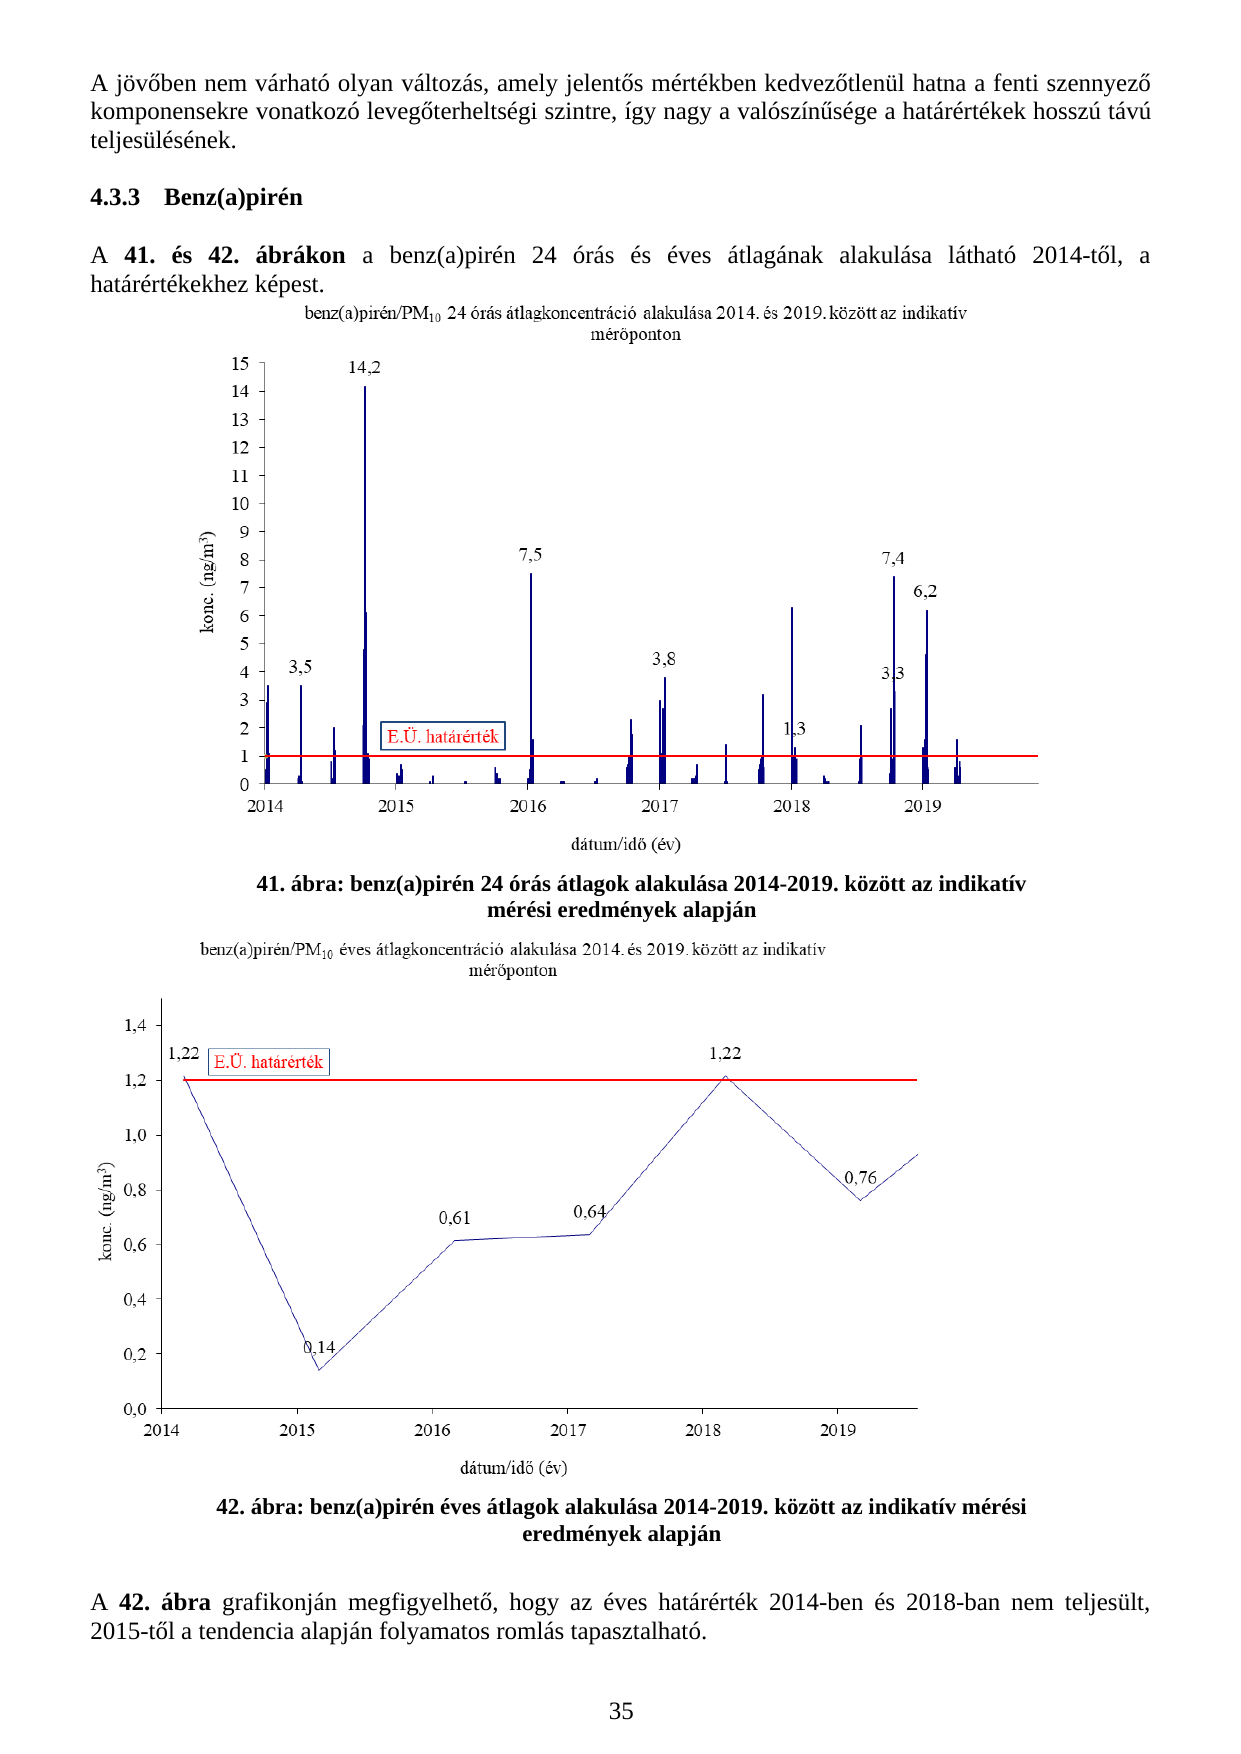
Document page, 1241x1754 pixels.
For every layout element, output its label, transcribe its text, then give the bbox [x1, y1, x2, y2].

text A 42. ábra grafikonján megfigyelhető, hogy az éves határérték 2014-ben és 2018-ban nem teljesült, 2015-től a tendencia alapján folyamatos romlás tapasztalható. [90, 1587, 1152, 1645]
text A 41. és 42. ábrákon a benz(a)pirén 24 órás és éves átlagának alakulása látható 2014-től, a határértékekhez képest. [90, 240, 1152, 298]
text A jövőben nem várható olyan változás, amely jelentős mértékben kedvezőtlenül hatna a fenti szennyező komponensekre vonatkozó levegőterheltségi szintre, így nagy a valószínűsége a határértékek hosszú távú teljesülésének. [90, 68, 1152, 154]
picture [90, 935, 929, 1481]
text 4.3.3 Benz(a)pirén [90, 183, 1152, 211]
text 41. ábra: benz(a)pirén 24 órás átlagok alakulása 2014-2019. között az indikatív mérési eredmények alapján [193, 870, 1050, 922]
picture [191, 297, 1051, 858]
text 42. ábra: benz(a)pirén éves átlagok alakulása 2014-2019. között az indikatív mérési eredmények alapján [193, 1493, 1050, 1546]
